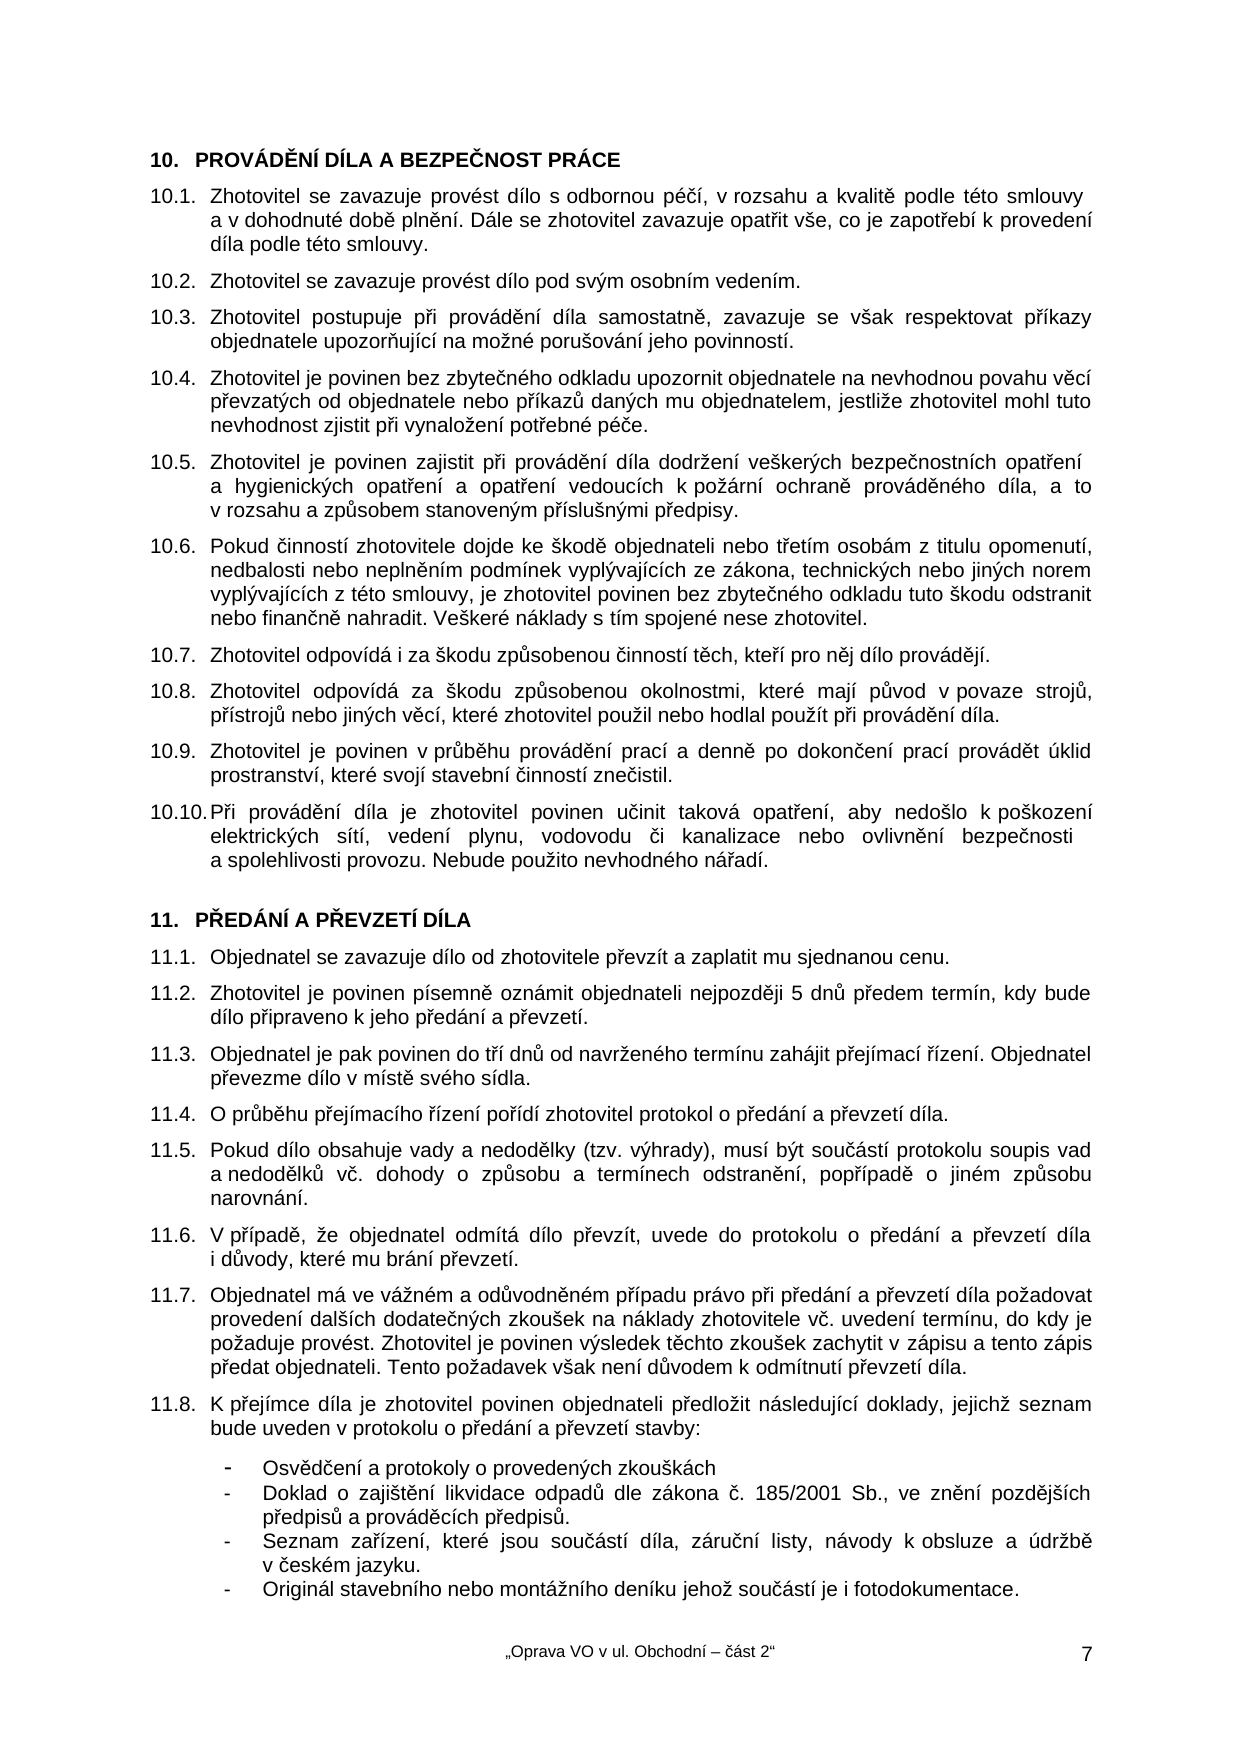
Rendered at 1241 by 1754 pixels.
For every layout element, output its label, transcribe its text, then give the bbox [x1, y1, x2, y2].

text - Osvědčení a protokoly o provedených zkouškách [224, 1452, 1093, 1481]
text - Doklad o zajištění likvidace odpadů dle zákona č. 185/2001 Sb., ve znění pozdějších předpisů a prováděcích předpisů. [224, 1481, 1093, 1528]
subtitle Pokud dílo obsahuje vady a nedodělky (tzv. výhrady), musí být součástí protokolu soupis vad a nedodělků vč. dohody o způsobu a termínech odstranění, popřípadě o jiném způsobu narovnání. [150, 1138, 1093, 1210]
subtitle Při provádění díla je zhotovitel povinen učinit taková opatření, aby nedošlo k poškození elektrických sítí, vedení plynu, vodovodu či kanalizace nebo ovlivnění bezpečnosti a spolehlivosti provozu. Nebude použito nevhodného nářadí. [150, 800, 1093, 872]
subtitle Objednatel má ve vážném a odůvodněném případu právo při předání a převzetí díla požadovat provedení dalších dodatečných zkoušek na náklady zhotovitele vč. uvedení termínu, do kdy je požaduje provést. Zhotovitel je povinen výsledek těchto zkoušek zachytit v zápisu a tento zápis předat objednateli. Tento požadavek však není důvodem k odmítnutí převzetí díla. [150, 1283, 1093, 1379]
subtitle Zhotovitel se zavazuje provést dílo pod svým osobním vedením. [150, 268, 1093, 292]
subtitle Provádění díla a bezpečnost práce [150, 148, 1093, 172]
subtitle Objednatel se zavazuje dílo od zhotovitele převzít a zaplatit mu sjednanou cenu. [150, 944, 1093, 968]
text - Originál stavebního nebo montážního deníku jehož součástí je i fotodokumentace. [156, 1576, 1093, 1600]
subtitle Předání a převzetí díla [150, 908, 1093, 932]
subtitle Objednatel je pak povinen do tří dnů od navrženého termínu zahájit přejímací řízení. Objednatel převezme dílo v místě svého sídla. [150, 1041, 1093, 1089]
subtitle O průběhu přejímacího řízení pořídí zhotovitel protokol o předání a převzetí díla. [150, 1102, 1093, 1126]
subtitle Pokud činností zhotovitele dojde ke škodě objednateli nebo třetím osobám z titulu opomenutí, nedbalosti nebo neplněním podmínek vyplývajících ze zákona, technických nebo jiných norem vyplývajících z této smlouvy, je zhotovitel povinen bez zbytečného odkladu tuto škodu odstranit nebo finančně nahradit. Veškeré náklady s tím spojené nese zhotovitel. [150, 534, 1093, 630]
text - Seznam zařízení, které jsou součástí díla, záruční listy, návody k obsluze a údržbě v českém jazyku. [224, 1528, 1093, 1576]
subtitle V případě, že objednatel odmítá dílo převzít, uvede do protokolu o předání a převzetí díla i důvody, které mu brání převzetí. [150, 1223, 1093, 1271]
subtitle Zhotovitel odpovídá za škodu způsobenou okolnostmi, které mají původ v povaze strojů, přístrojů nebo jiných věcí, které zhotovitel použil nebo hodlal použít při provádění díla. [150, 679, 1093, 727]
subtitle Zhotovitel je povinen bez zbytečného odkladu upozornit objednatele na nevhodnou povahu věcí převzatých od objednatele nebo příkazů daných mu objednatelem, jestliže zhotovitel mohl tuto nevhodnost zjistit při vynaložení potřebné péče. [150, 365, 1093, 437]
subtitle Zhotovitel je povinen písemně oznámit objednateli nejpozději 5 dnů předem termín, kdy bude dílo připraveno k jeho předání a převzetí. [150, 981, 1093, 1029]
subtitle Zhotovitel je povinen v průběhu provádění prací a denně po dokončení prací provádět úklid prostranství, které svojí stavební činností znečistil. [150, 739, 1093, 787]
subtitle K přejímce díla je zhotovitel povinen objednateli předložit následující doklady, jejichž seznam bude uveden v protokolu o předání a převzetí stavby: [150, 1391, 1093, 1439]
subtitle Zhotovitel je povinen zajistit při provádění díla dodržení veškerých bezpečnostních opatření a hygienických opatření a opatření vedoucích k požární ochraně prováděného díla, a to v rozsahu a způsobem stanoveným příslušnými předpisy. [150, 450, 1093, 522]
subtitle Zhotovitel odpovídá i za škodu způsobenou činností těch, kteří pro něj dílo provádějí. [150, 642, 1093, 666]
subtitle Zhotovitel se zavazuje provést dílo s odbornou péčí, v rozsahu a kvalitě podle této smlouvy a v dohodnuté době plnění. Dále se zhotovitel zavazuje opatřit vše, co je zapotřebí k provedení díla podle této smlouvy. [150, 184, 1093, 256]
subtitle Zhotovitel postupuje při provádění díla samostatně, zavazuje se však respektovat příkazy objednatele upozorňující na možné porušování jeho povinností. [150, 305, 1093, 353]
